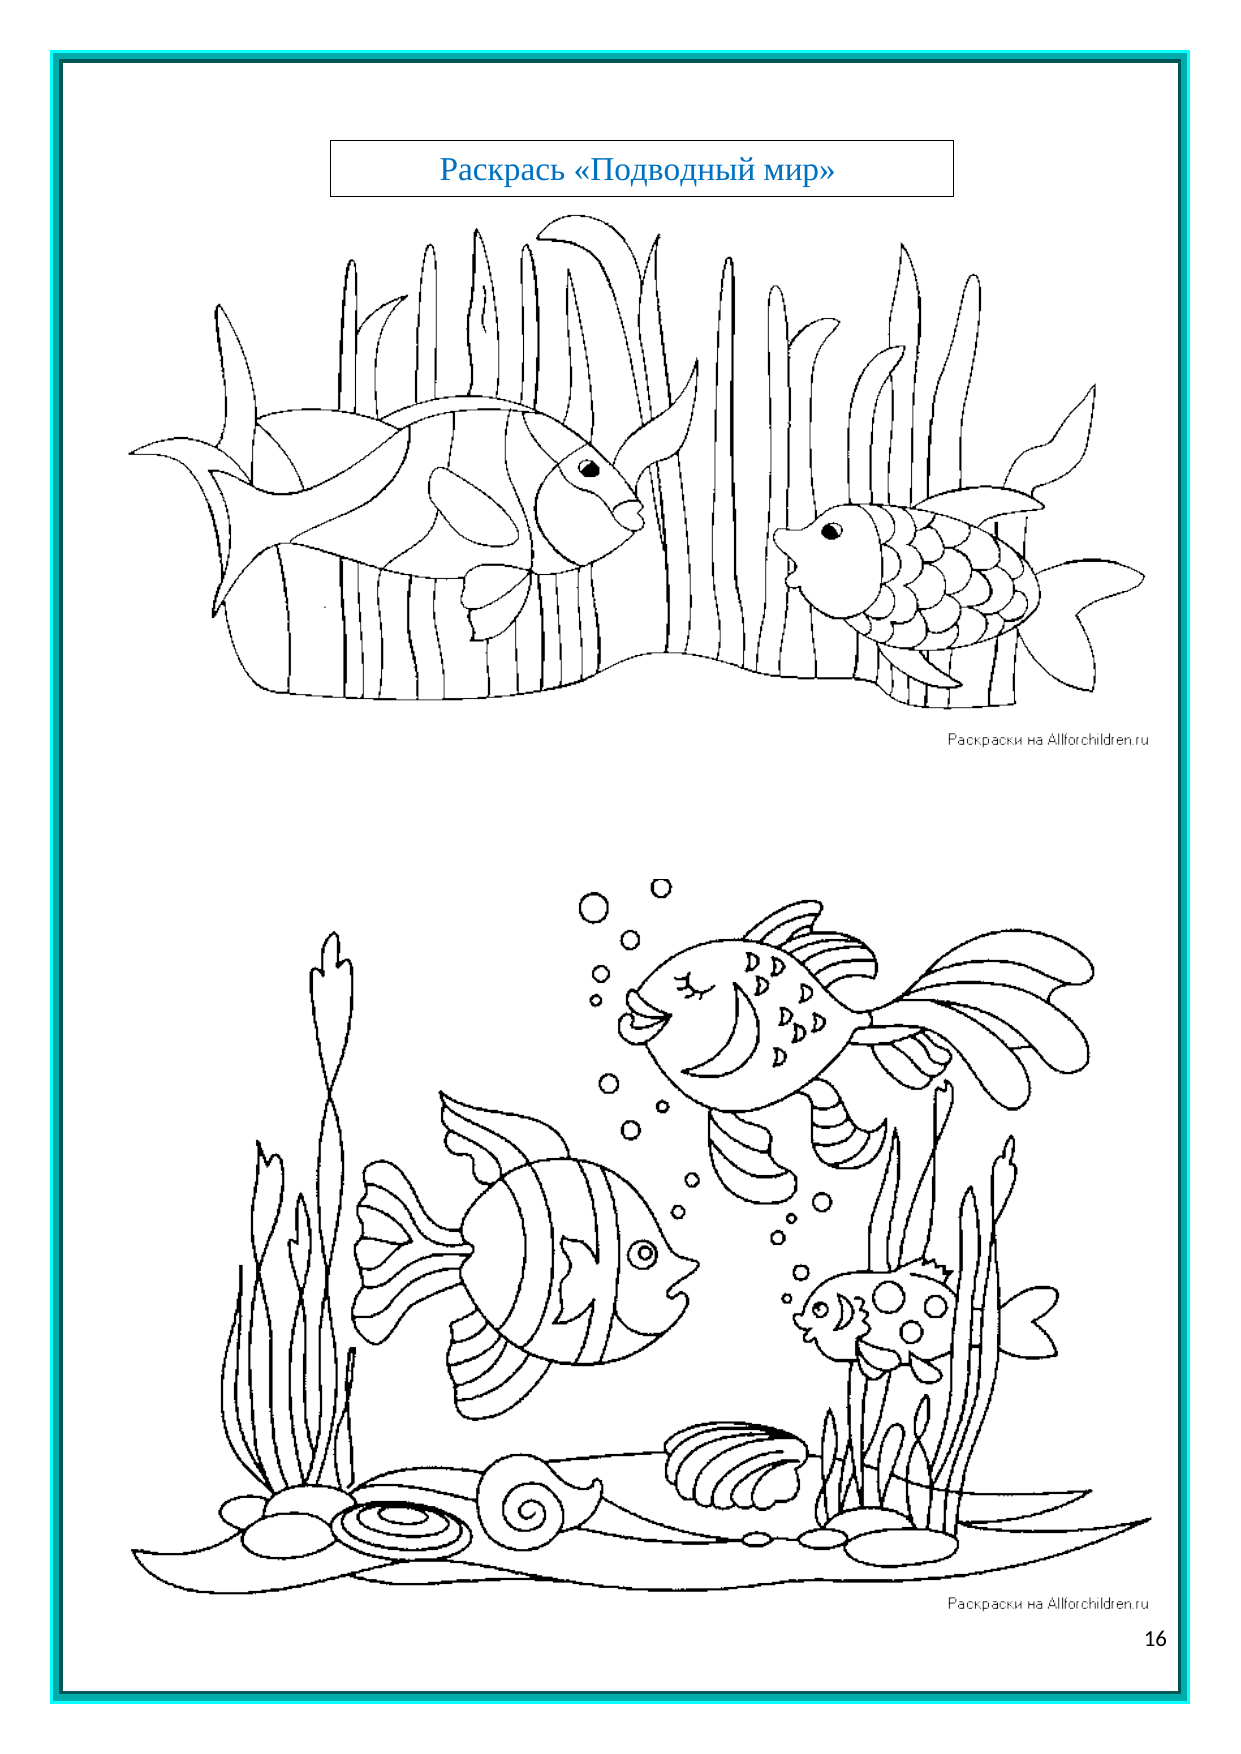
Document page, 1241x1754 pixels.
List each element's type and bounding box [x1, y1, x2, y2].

picture [118, 879, 1152, 1613]
picture [118, 194, 1152, 749]
